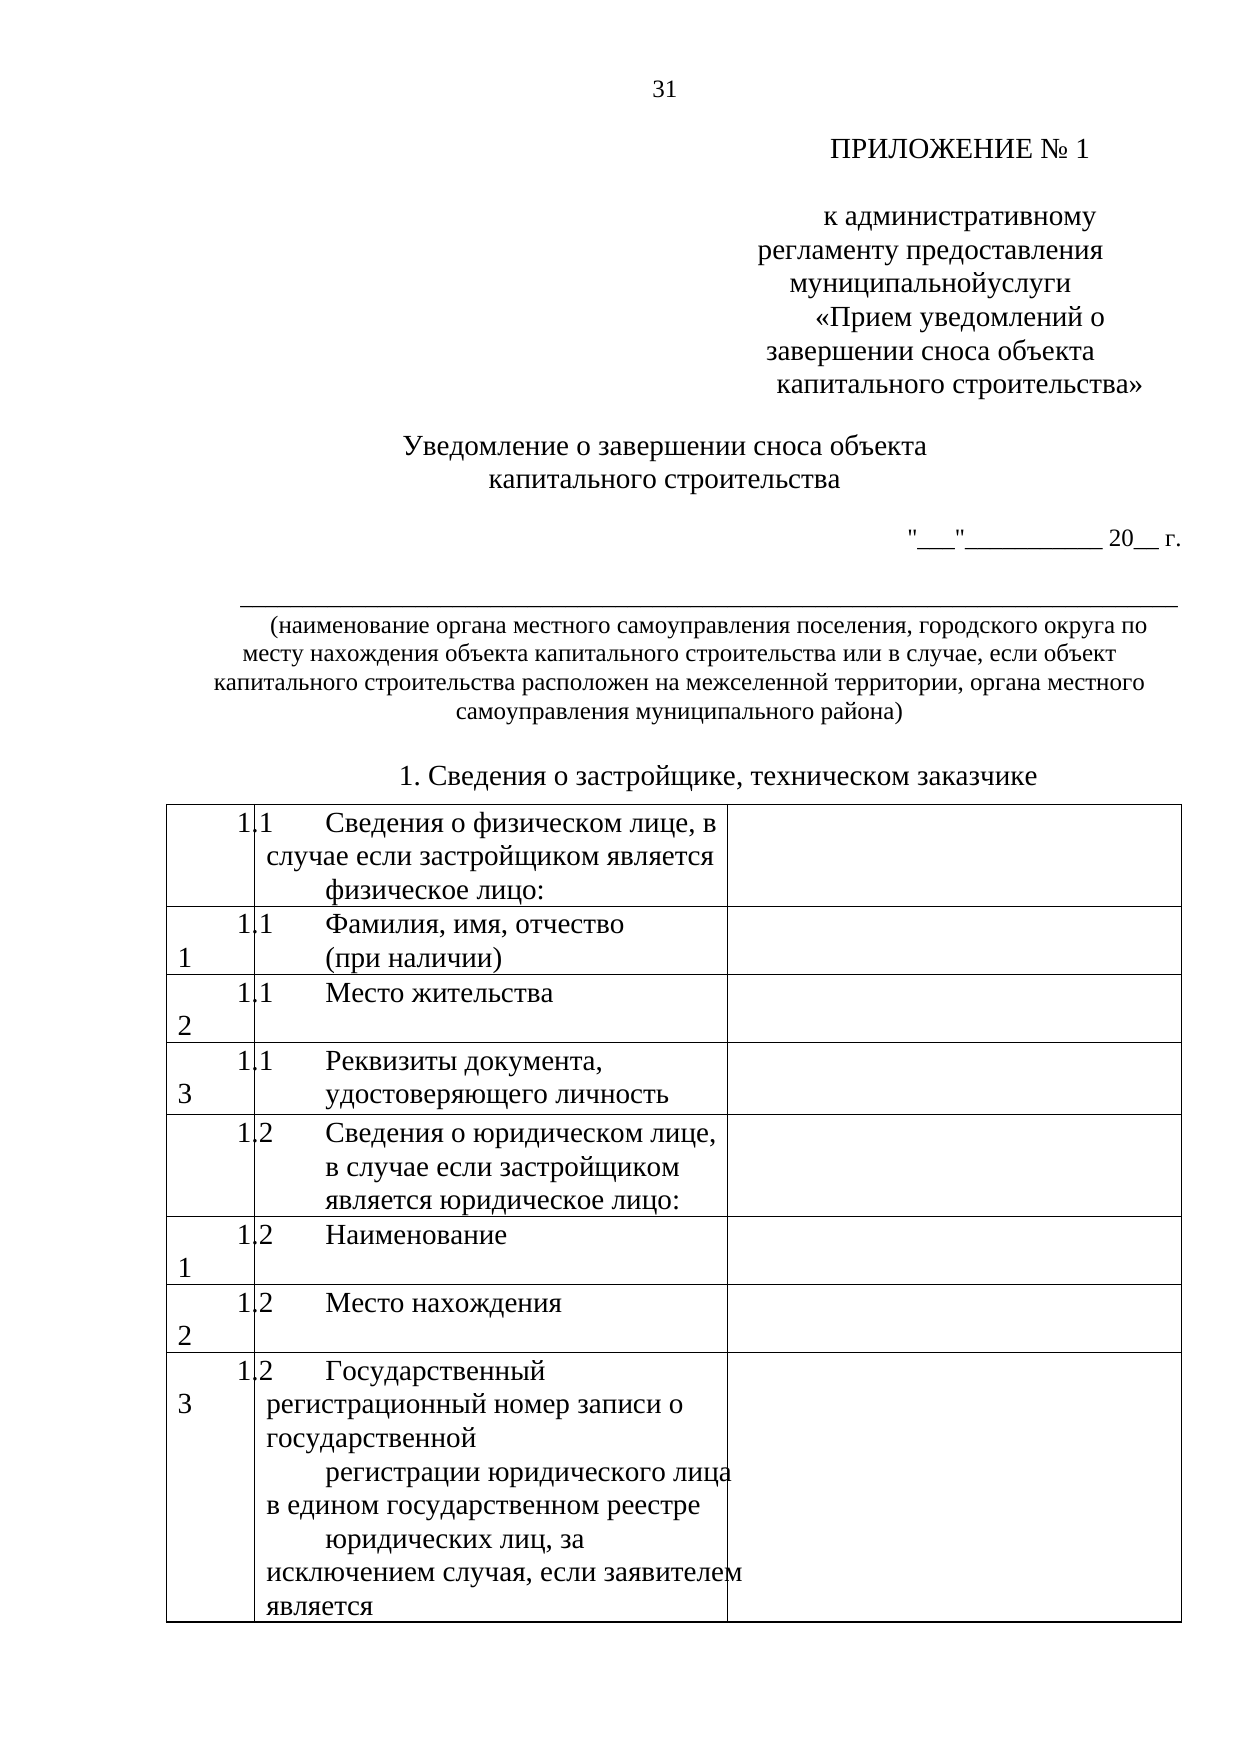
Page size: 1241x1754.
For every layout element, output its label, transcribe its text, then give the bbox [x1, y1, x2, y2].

table_cell Место нахождения [255, 1285, 727, 1352]
text Уведомление о завершении сноса объекта [177, 428, 1152, 461]
table_cell 1.23 [167, 1353, 254, 1621]
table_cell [255, 1353, 727, 1621]
text (наименование органа местного самоуправления поселения, городского округа по месту нахождения объекта капитального строительства или в случае, если объект капитального строительства расположен на межселенной территории, органа местного самоуправления муниципального района) [177, 610, 1181, 725]
text «Прием уведомлений о завершении сноса объекта [709, 299, 1152, 366]
text капитального строительства [177, 461, 1152, 495]
table_cell 1.12 [167, 975, 254, 1042]
table_cell 1.21 [167, 1217, 254, 1284]
table_cell Сведения о юридическом лице, в случае если застройщиком является юридическое лицо: [255, 1115, 727, 1216]
table_cell [728, 1043, 1181, 1114]
table_cell [728, 1217, 1181, 1284]
table_cell 1.2 [167, 1115, 254, 1216]
table_cell 1.13 [167, 1043, 254, 1114]
table_cell [728, 1285, 1181, 1352]
table_cell 1.1 [167, 805, 254, 906]
text "___"___________ 20__ г. [177, 523, 1181, 552]
table_cell 1.11 [167, 907, 254, 974]
table_cell [728, 907, 1181, 974]
text ___________________________________________________________________________ [177, 581, 1181, 610]
table_cell 1.22 [167, 1285, 254, 1352]
text ПРИЛОЖЕНИЕ № 1 [709, 131, 1152, 165]
table_cell [728, 805, 1181, 906]
text капитального строительства» [709, 366, 1152, 400]
table_cell [728, 1115, 1181, 1216]
table_cell [728, 975, 1181, 1042]
text к административному регламенту предоставления муниципальнойуслуги [709, 198, 1152, 299]
table_cell Реквизиты документа, удостоверяющего личность [255, 1043, 727, 1114]
table_cell Сведения о физическом лице, в случае если застройщиком является физическое лицо: [255, 805, 727, 906]
table_header 1. Сведения о застройщике, техническом заказчике [166, 758, 1181, 804]
table_cell Место жительства [255, 975, 727, 1042]
table_cell Наименование [255, 1217, 727, 1284]
table_cell Фамилия, имя, отчество (при наличии) [255, 907, 727, 974]
table_cell [728, 1353, 1181, 1621]
